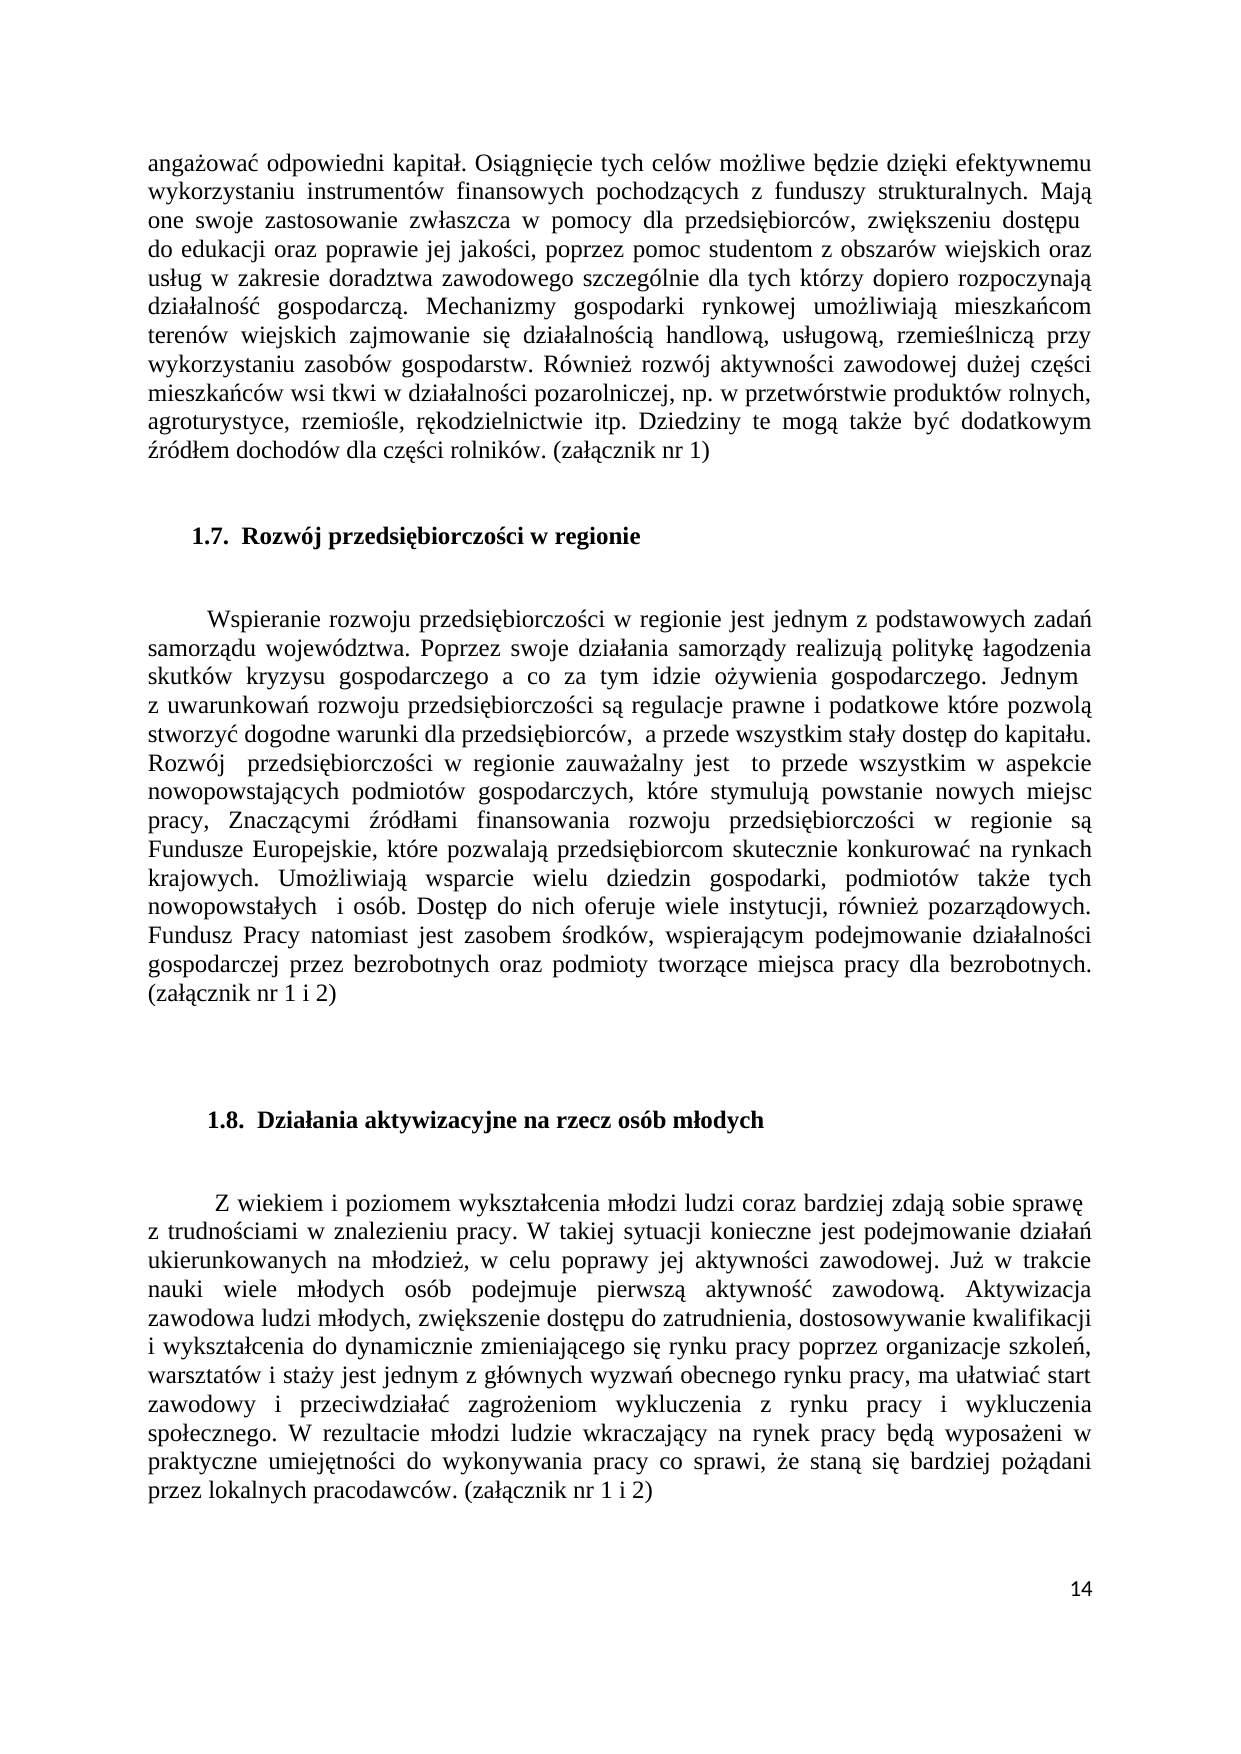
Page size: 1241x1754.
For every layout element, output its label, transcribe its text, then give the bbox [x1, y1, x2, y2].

text 1.7. Rozwój przedsiębiorczości w regionie [148, 521, 1092, 550]
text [148, 148, 1092, 464]
text Z wiekiem i poziomem wykształcenia młodzi ludzi coraz bardziej zdają sobie sprawę z trudnościami w znalezieniu pracy. W takiej sytuacji konieczne jest podejmowanie działań ukierunkowanych na młodzież, w celu poprawy jej aktywności zawodowej. Już w trakcie nauki wiele młodych osób podejmuje pierwszą aktywność zawodową. Aktywizacja zawodowa ludzi młodych, zwiększenie dostępu do zatrudnienia, dostosowywanie kwalifikacji i wykształcenia do dynamicznie zmieniającego się rynku pracy poprzez organizacje szkoleń, warsztatów i staży jest jednym z głównych wyzwań obecnego rynku pracy, ma ułatwiać start zawodowy i przeciwdziałać zagrożeniom wykluczenia z rynku pracy i wykluczenia społecznego. W rezultacie młodzi ludzie wkraczający na rynek pracy będą wyposażeni w praktyczne umiejętności do wykonywania pracy co sprawi, że staną się bardziej pożądani przez lokalnych pracodawców. (załącznik nr 1 i 2) [148, 1188, 1092, 1504]
text Wspieranie rozwoju przedsiębiorczości w regionie jest jednym z podstawowych zadań samorządu województwa. Poprzez swoje działania samorządy realizują politykę łagodzenia skutków kryzysu gospodarczego a co za tym idzie ożywienia gospodarczego. Jednym z uwarunkowań rozwoju przedsiębiorczości są regulacje prawne i podatkowe które pozwolą stworzyć dogodne warunki dla przedsiębiorców, a przede wszystkim stały dostęp do kapitału. Rozwój przedsiębiorczości w regionie zauważalny jest to przede wszystkim w aspekcie nowopowstających podmiotów gospodarczych, które stymulują powstanie nowych miejsc pracy, Znaczącymi źródłami finansowania rozwoju przedsiębiorczości w regionie są Fundusze Europejskie, które pozwalają przedsiębiorcom skutecznie konkurować na rynkach krajowych. Umożliwiają wsparcie wielu dziedzin gospodarki, podmiotów także tych nowopowstałych i osób. Dostęp do nich oferuje wiele instytucji, również pozarządowych. Fundusz Pracy natomiast jest zasobem środków, wspierającym podejmowanie działalności gospodarczej przez bezrobotnych oraz podmioty tworzące miejsca pracy dla bezrobotnych. (załącznik nr 1 i 2) [148, 604, 1092, 1006]
text 1.8. Działania aktywizacyjne na rzecz osób młodych [148, 1105, 1092, 1134]
